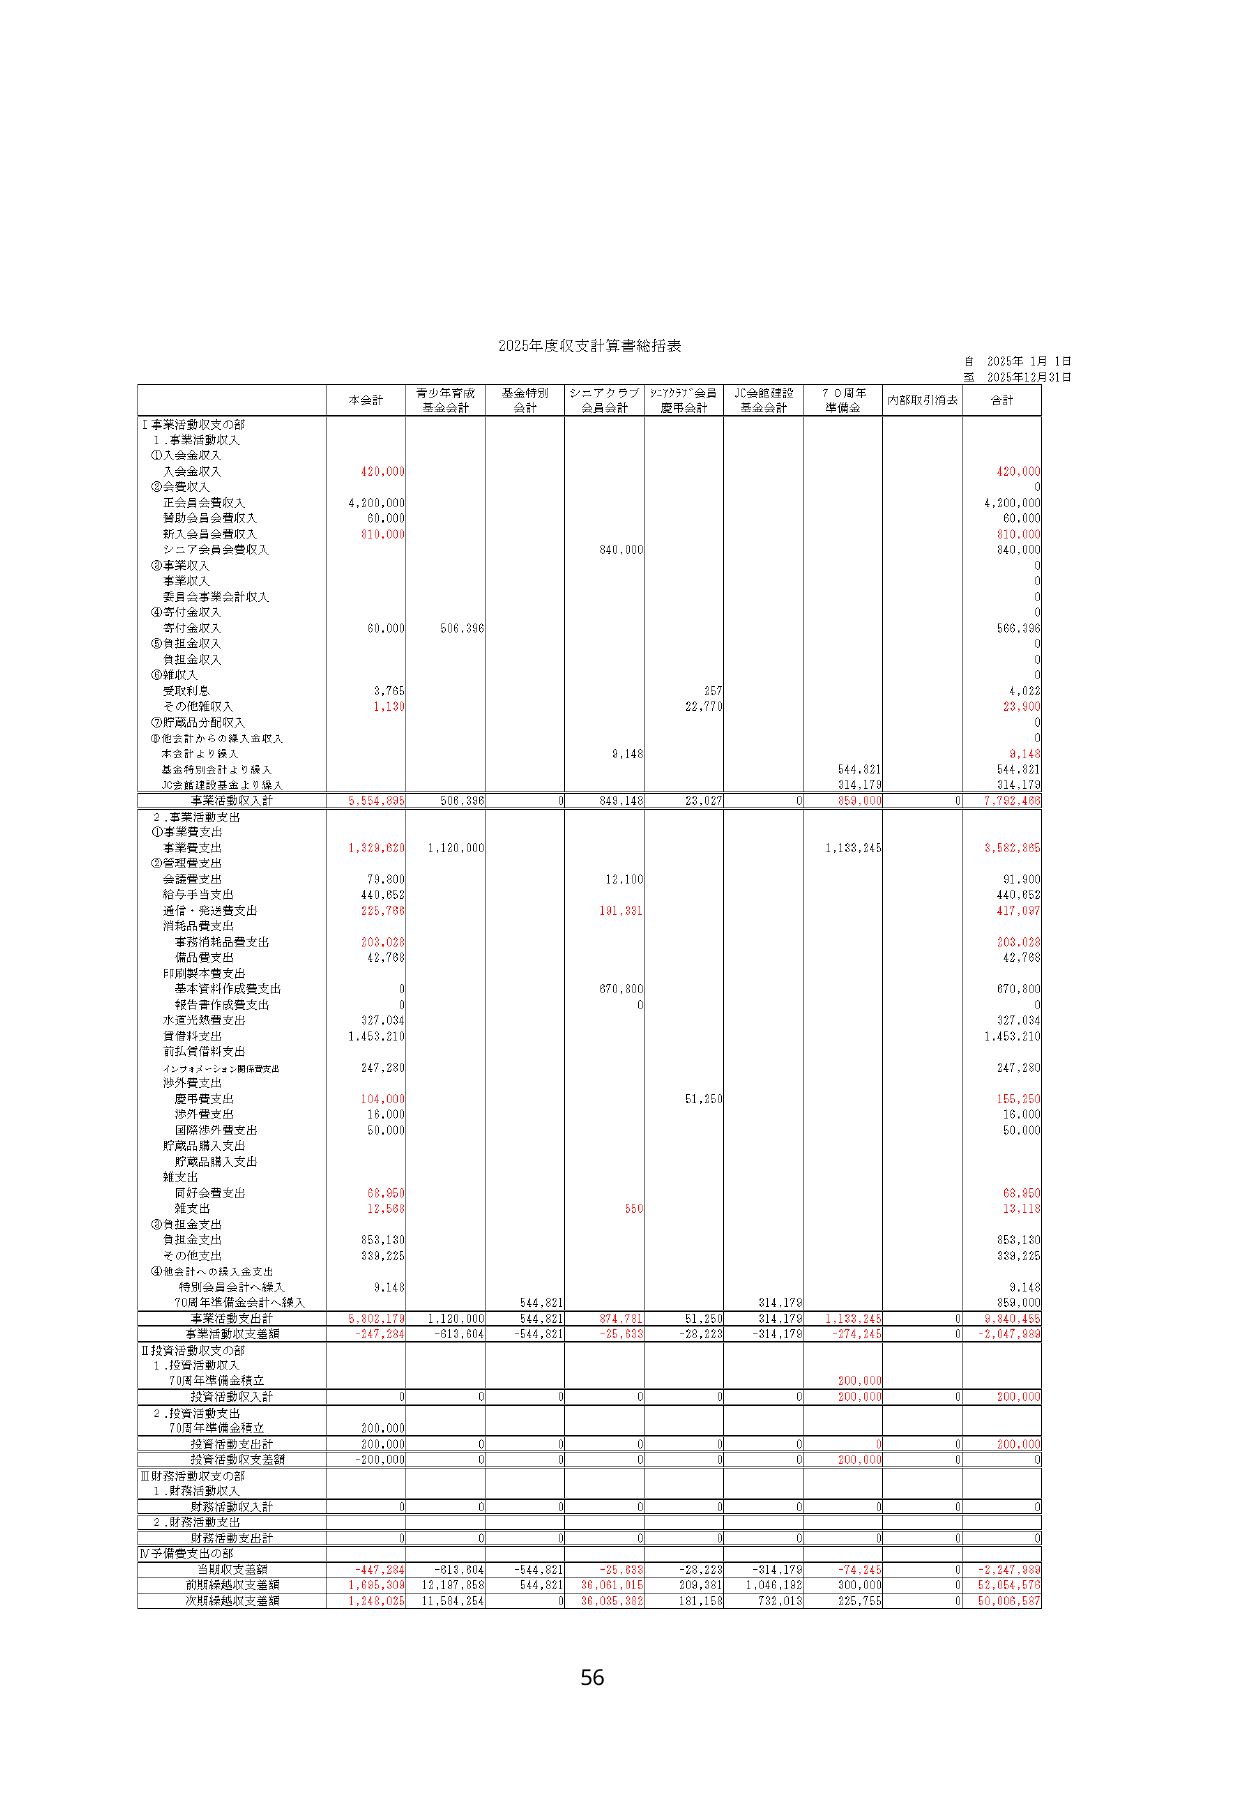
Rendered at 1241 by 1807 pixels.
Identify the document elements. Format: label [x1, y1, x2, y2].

picture [131, 331, 1082, 1621]
